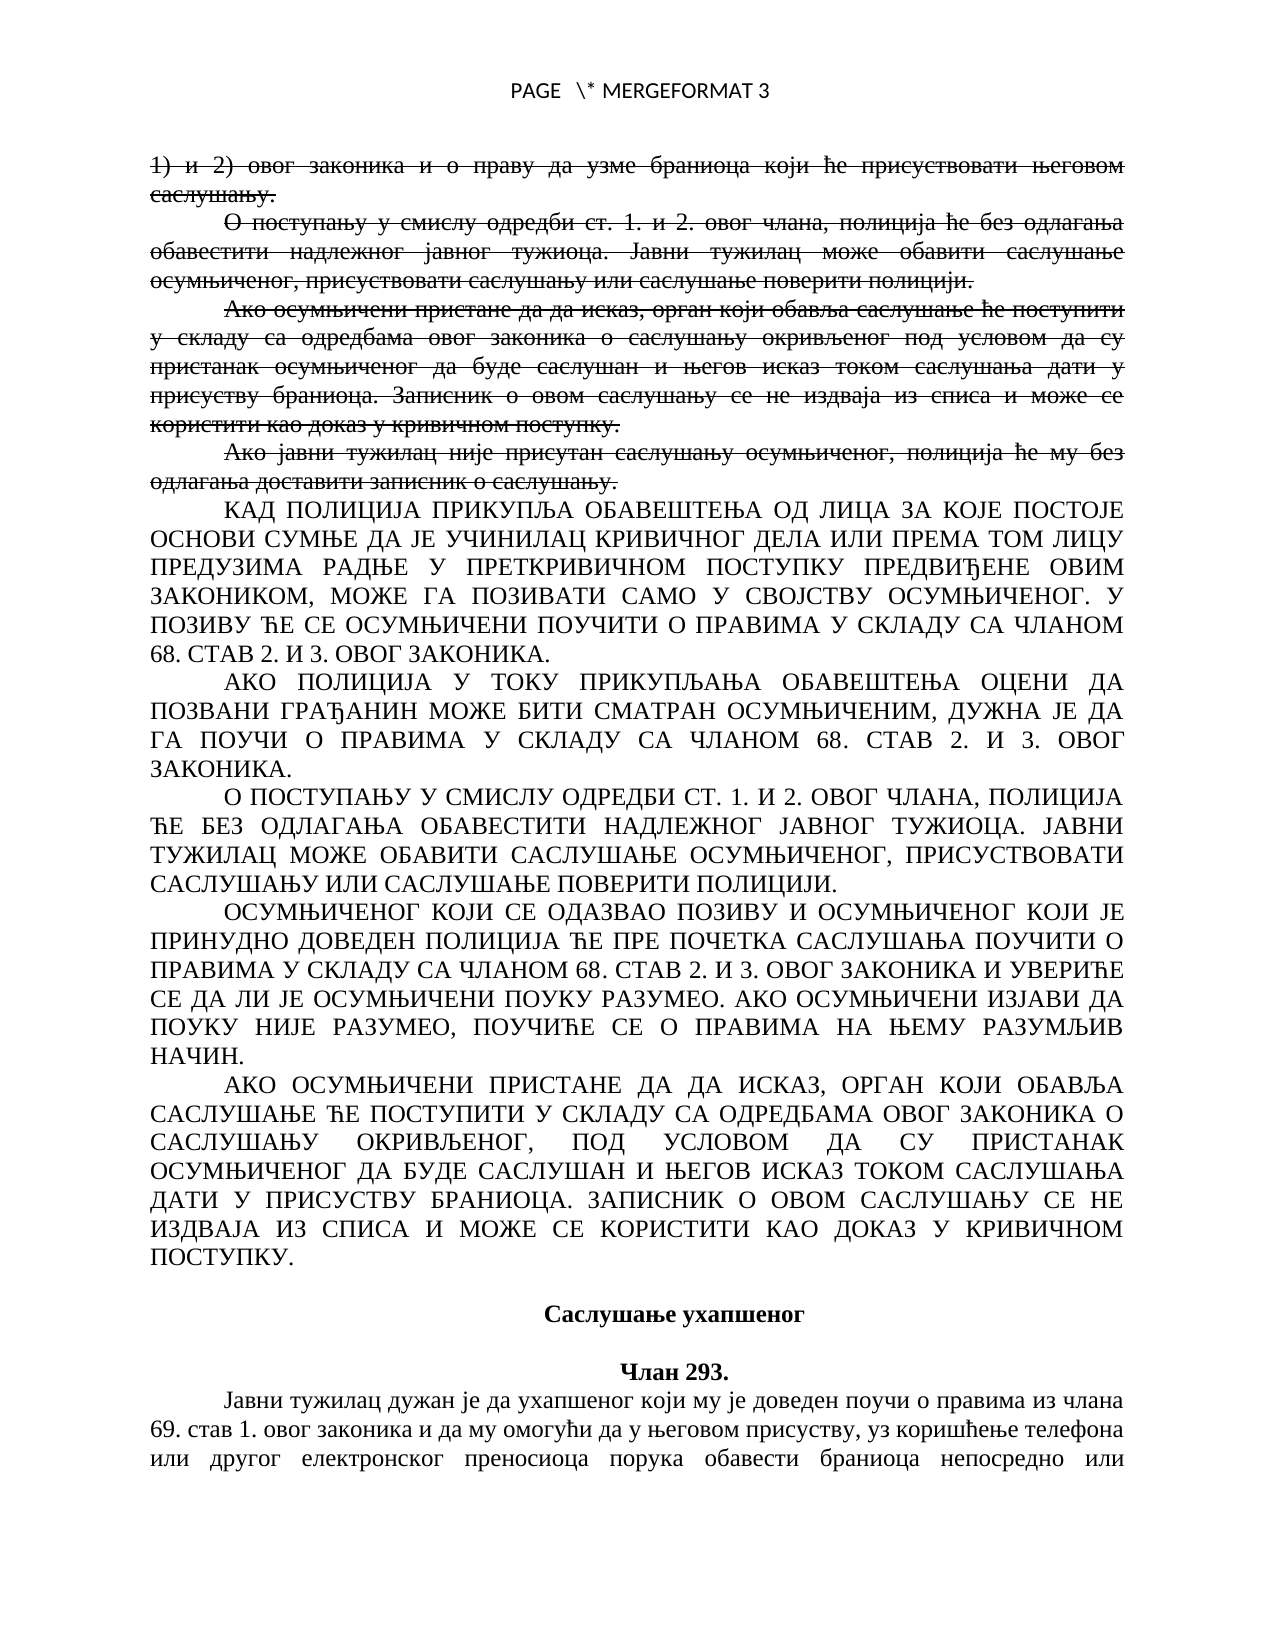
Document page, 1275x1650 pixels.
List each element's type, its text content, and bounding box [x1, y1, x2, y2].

text АКО ОСУМЊИЧЕНИ ПРИСТАНЕ ДА ДА ИСКАЗ, ОРГАН КОЈИ ОБАВЉА САСЛУШАЊЕ ЋЕ ПОСТУПИТИ У СКЛАДУ СА ОДРЕДБАМА ОВОГ ЗАКОНИКА О САСЛУШАЊУ ОКРИВЉЕНОГ, ПОД УСЛОВОМ ДА СУ ПРИСТАНАК ОСУМЊИЧЕНОГ ДА БУДЕ САСЛУШАН И ЊЕГОВ ИСКАЗ ТОКОМ САСЛУШАЊА ДАТИ У ПРИСУСТВУ БРАНИОЦА. ЗАПИСНИК О ОВОМ САСЛУШАЊУ СЕ НЕ ИЗДВАЈА ИЗ СПИСА И МОЖЕ СЕ КОРИСТИТИ КАО ДОКАЗ У КРИВИЧНОМ ПОСТУПКУ. [150, 1070, 1125, 1271]
text Ако осумњичени пристане да да исказ, орган који обавља саслушање ће поступити у складу са одредбама овог законика о саслушању окривљеног под условом да су пристанак осумњиченог да буде саслушан и његов исказ током саслушања дати у присуству браниоца. Записник о овом саслушању се не издваја из списа и може се користити као доказ у кривичном поступку. [150, 368, 1125, 437]
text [150, 1386, 1125, 1472]
text ОСУМЊИЧЕНОГ КОЈИ СЕ ОДАЗВАО ПОЗИВУ И ОСУМЊИЧЕНОГ КОЈИ ЈЕ ПРИНУДНО ДОВЕДЕН ПОЛИЦИЈА ЋЕ ПРЕ ПОЧЕТКА САСЛУШАЊА ПОУЧИТИ О ПРАВИМА У СКЛАДУ СА ЧЛАНОМ 68. СТАВ 2. И 3. ОВОГ ЗАКОНИКА И УВЕРИЋЕ СЕ ДА ЛИ ЈЕ ОСУМЊИЧЕНИ ПОУКУ РАЗУМЕО. АКО ОСУМЊИЧЕНИ ИЗЈАВИ ДА ПОУКУ НИЈЕ РАЗУМЕО, ПОУЧИЋЕ СЕ О ПРАВИМА НА ЊЕМУ РАЗУМЉИВ НАЧИН. [150, 897, 1125, 1070]
text АКО ПОЛИЦИЈА У ТОКУ ПРИКУПЉАЊА ОБАВЕШТЕЊА ОЦЕНИ ДА ПОЗВАНИ ГРАЂАНИН МОЖЕ БИТИ СМАТРАН ОСУМЊИЧЕНИМ, ДУЖНА ЈЕ ДА ГА ПОУЧИ О ПРАВИМА У СКЛАДУ СА ЧЛАНОМ 68. СТАВ 2. И 3. ОВОГ ЗАКОНИКА. [150, 667, 1125, 782]
text О ПОСТУПАЊУ У СМИСЛУ ОДРЕДБИ СТ. 1. И 2. ОВОГ ЧЛАНА, ПОЛИЦИЈА ЋЕ БЕЗ ОДЛАГАЊА ОБАВЕСТИТИ НАДЛЕЖНОГ ЈАВНОГ ТУЖИОЦА. ЈАВНИ ТУЖИЛАЦ МОЖЕ ОБАВИТИ САСЛУШАЊЕ ОСУМЊИЧЕНОГ, ПРИСУСТВОВАТИ САСЛУШАЊУ ИЛИ САСЛУШАЊЕ ПОВЕРИТИ ПОЛИЦИЈИ. [150, 782, 1125, 897]
text О поступању у смислу одредби ст. 1. и 2. овог члана, полиција ће без одлагања обавестити надлежног јавног тужиоца. Јавни тужилац може обавити саслушање осумњиченог, присуствовати саслушању или саслушање поверити полицији. [150, 207, 1125, 252]
text Ако осумњичени пристане да да исказ, орган који обавља саслушање ће поступити у складу са одредбама овог законика о саслушању окривљеног под условом да су пристанак осумњиченог да буде саслушан и његов исказ током саслушања дати у присуству браниоца. Записник о овом саслушању се не издваја из списа и може се користити као доказ у кривичном поступку. [150, 339, 1125, 367]
text Члан 293. [150, 1357, 1125, 1386]
text Ако јавни тужилац није присутан саслушању осумњиченог, полиција ће му без одлагања доставити записник о саслушању. [150, 437, 1125, 495]
text О поступању у смислу одредби ст. 1. и 2. овог члана, полиција ће без одлагања обавестити надлежног јавног тужиоца. Јавни тужилац може обавити саслушање осумњиченог, присуствовати саслушању или саслушање поверити полицији. [150, 253, 1125, 294]
text Ако осумњичени пристане да да исказ, орган који обавља саслушање ће поступити у складу са одредбама овог законика о саслушању окривљеног под условом да су пристанак осумњиченог да буде саслушан и његов исказ током саслушања дати у присуству браниоца. Записник о овом саслушању се не издваја из списа и може се користити као доказ у кривичном поступку. [150, 294, 1125, 338]
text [150, 150, 1125, 166]
text КАД ПОЛИЦИЈА ПРИКУПЉА ОБАВЕШТЕЊА ОД ЛИЦА ЗА КОЈЕ ПОСТОЈЕ ОСНОВИ СУМЊЕ ДА ЈЕ УЧИНИЛАЦ КРИВИЧНОГ ДЕЛА ИЛИ ПРЕМА ТОМ ЛИЦУ ПРЕДУЗИМА РАДЊЕ У ПРЕТКРИВИЧНОМ ПОСТУПКУ ПРЕДВИЂЕНЕ ОВИМ ЗАКОНИКОМ, МОЖЕ ГА ПОЗИВАТИ САМО У СВОЈСТВУ ОСУМЊИЧЕНОГ. У ПОЗИВУ ЋЕ СЕ ОСУМЊИЧЕНИ ПОУЧИТИ О ПРАВИМА У СКЛАДУ СА ЧЛАНОМ 68. СТАВ 2. И 3. ОВОГ ЗАКОНИКА. [150, 495, 1125, 667]
text Саслушање ухапшеног [150, 1299, 1125, 1328]
